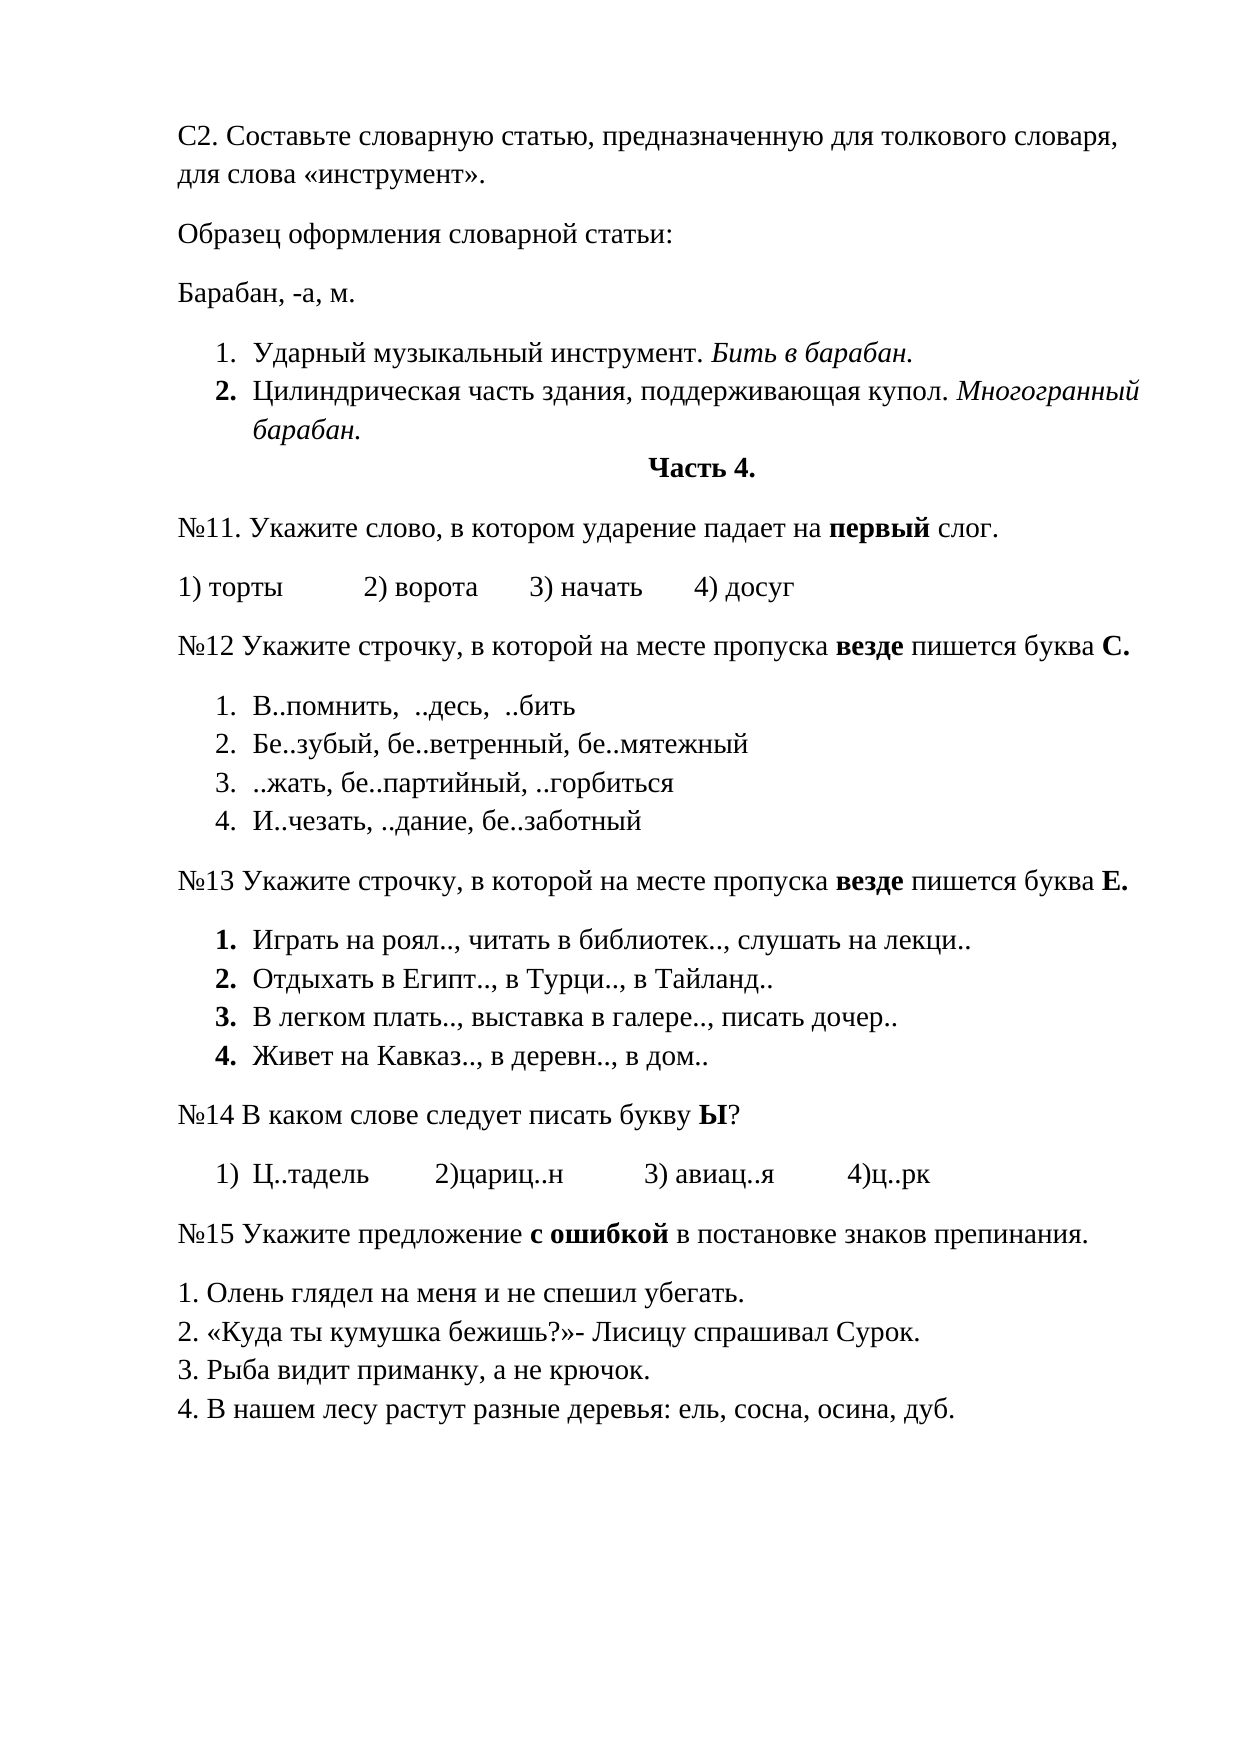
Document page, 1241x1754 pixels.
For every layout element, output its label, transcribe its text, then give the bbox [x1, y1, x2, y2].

text №14 В каком слове следует писать букву Ы? [177, 1097, 1152, 1131]
list ..жать, бе..партийный, ..горбиться [215, 765, 1152, 798]
text С2. Составьте словарную статью, предназначенную для толкового словаря, для слова «инструмент». [177, 118, 1152, 190]
list И..чезать, ..дание, бе..заботный [215, 803, 1152, 837]
list Часть 4. [252, 450, 1152, 484]
list В..помнить, ..десь, ..бить [215, 688, 1152, 721]
list Играть на роял.., читать в библиотек.., слушать на лекци.. [215, 922, 1152, 956]
list Ц..тадель 2)цариц..н 3) авиац..я 4)ц..рк [215, 1157, 1152, 1190]
text 4. В нашем лесу растут разные деревья: ель, сосна, осина, дуб. [177, 1391, 1152, 1424]
list В легком плать.., выставка в галере.., писать дочер.. [215, 999, 1152, 1033]
list Бе..зубый, бе..ветренный, бе..мятежный [215, 726, 1152, 760]
text 3. Рыба видит приманку, а не крючок. [177, 1352, 1152, 1386]
list Цилиндрическая часть здания, поддерживающая купол. Многогранный барабан. [215, 373, 1152, 445]
text 2. «Куда ты кумушка бежишь?»- Лисицу спрашивал Сурок. [177, 1314, 1152, 1347]
text №15 Укажите предложение с ошибкой в постановке знаков препинания. [177, 1216, 1152, 1249]
text Барабан, -а, м. [177, 275, 1152, 309]
text №12 Укажите строчку, в которой на месте пропуска везде пишется буква С. [177, 628, 1152, 662]
list Отдыхать в Египт.., в Турци.., в Тайланд.. [215, 961, 1152, 994]
list Ударный музыкальный инструмент. Бить в барабан. [215, 335, 1152, 368]
text 1. Олень глядел на меня и не спешил убегать. [177, 1275, 1152, 1309]
text №11. Укажите слово, в котором ударение падает на первый слог. [177, 510, 1152, 543]
text Образец оформления словарной статьи: [177, 216, 1152, 249]
text 1) торты 2) ворота 3) начать 4) досуг [177, 569, 1152, 603]
text №13 Укажите строчку, в которой на месте пропуска везде пишется буква Е. [177, 863, 1152, 896]
list Живет на Кавказ.., в деревн.., в дом.. [215, 1038, 1152, 1071]
